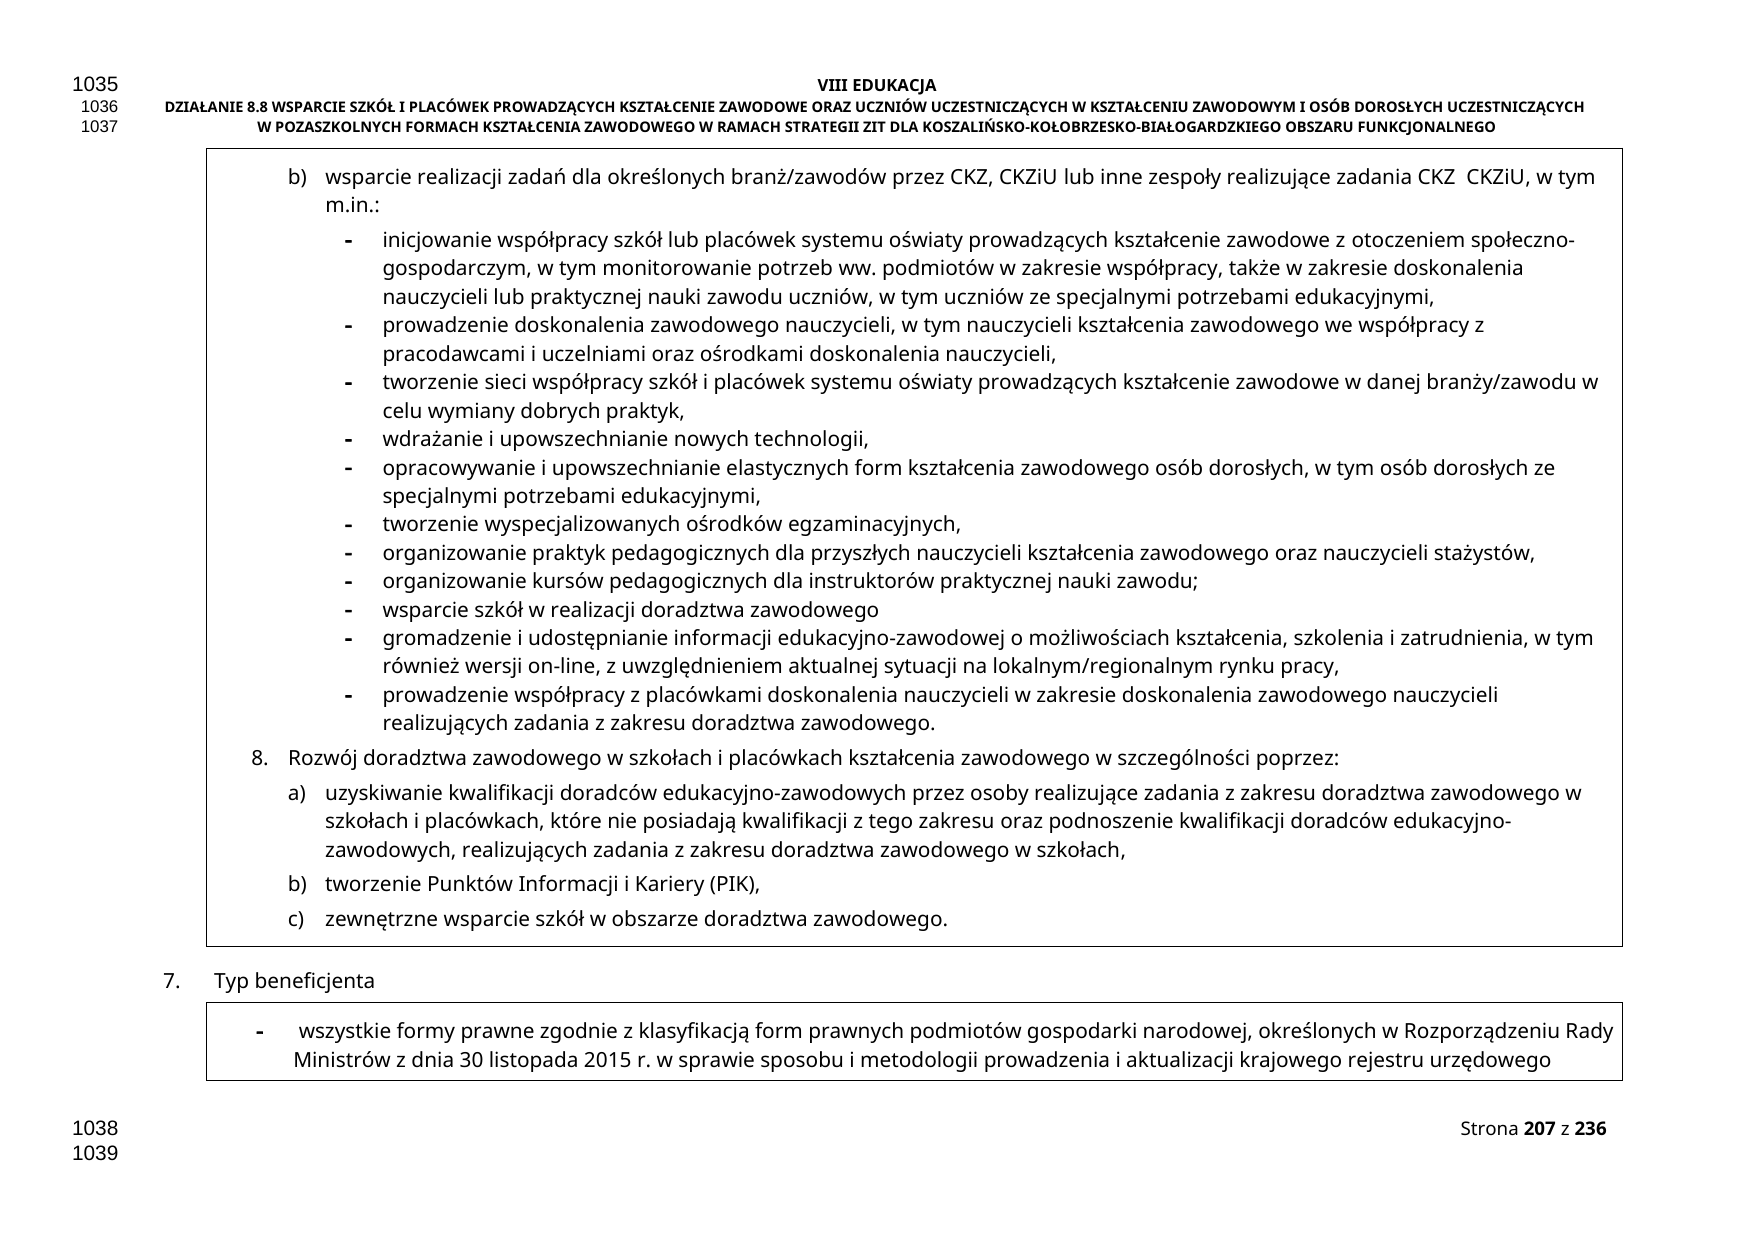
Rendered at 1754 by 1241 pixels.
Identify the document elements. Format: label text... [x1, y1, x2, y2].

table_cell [207, 149, 1622, 946]
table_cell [207, 1003, 1622, 1080]
table_cell Typ beneficjenta [207, 947, 1622, 1002]
table_cell [118, 946, 207, 1080]
